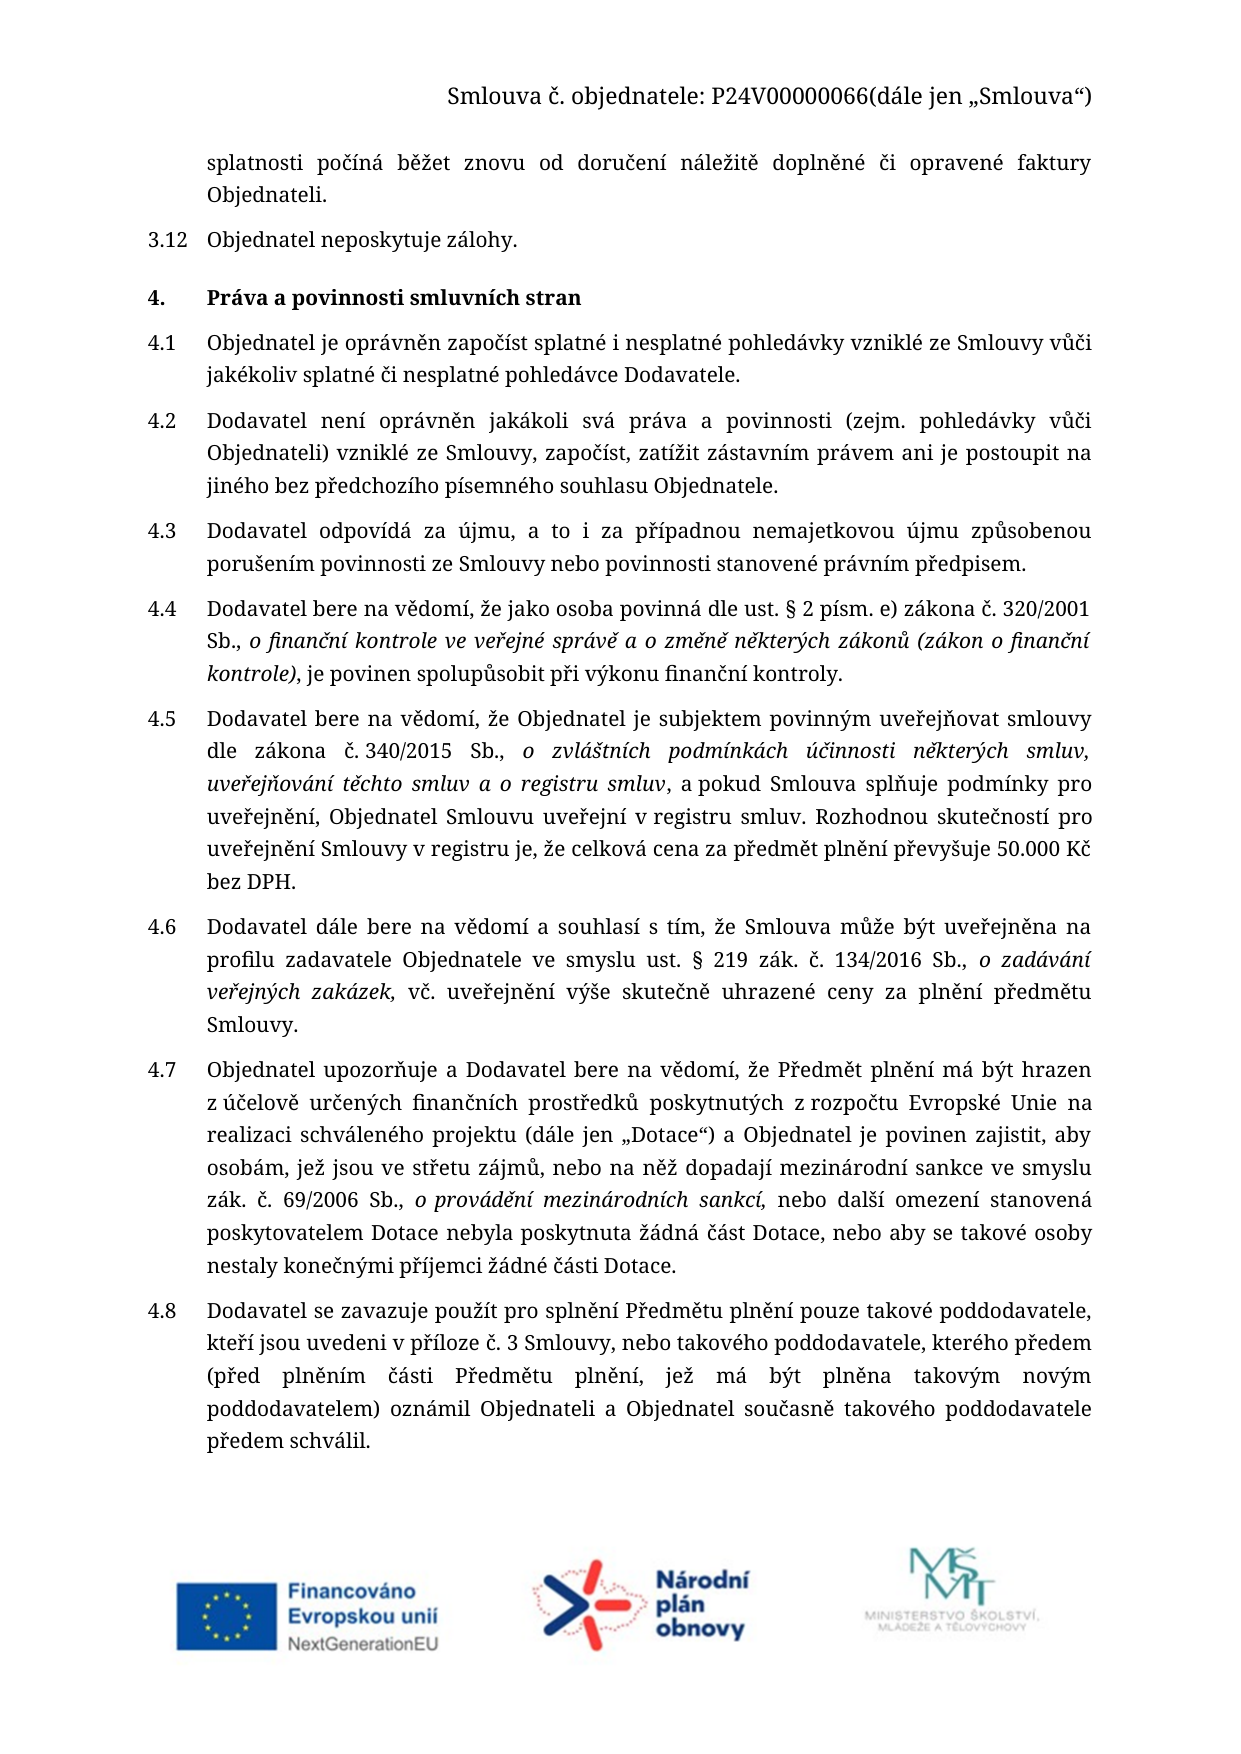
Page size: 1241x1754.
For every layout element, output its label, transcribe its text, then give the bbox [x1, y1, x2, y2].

list Dodavatel není oprávněn jakákoli svá práva a povinnosti (zejm. pohledávky vůči Objednateli) vzniklé ze Smlouvy, započíst, zatížit zástavním právem ani je postoupit na jiného bez předchozího písemného souhlasu Objednatele. [148, 406, 1093, 499]
list Dodavatel dále bere na vědomí a souhlasí s tím, že Smlouva může být uveřejněna na profilu zadavatele Objednatele ve smyslu ust. § 219 zák. č. 134/2016 Sb., o zadávání veřejných zakázek, vč. uveřejnění výše skutečně uhrazené ceny za plnění předmětu Smlouvy. [148, 912, 1093, 1038]
list Dodavatel se zavazuje použít pro splnění Předmětu plnění pouze takové poddodavatele, kteří jsou uvedeni v příloze č. 3 Smlouvy, nebo takového poddodavatele, kterého předem (před plněním části Předmětu plnění, jež má být plněna takovým novým poddodavatelem) oznámil Objednateli a Objednatel současně takového poddodavatele předem schválil. [148, 1296, 1093, 1455]
picture [147, 1500, 1093, 1678]
list Dodavatel bere na vědomí, že jako osoba povinná dle ust. § 2 písm. e) zákona č. 320/2001 Sb., o finanční kontrole ve veřejné správě a o změně některých zákonů (zákon o finanční kontrole), je povinen spolupůsobit při výkonu finanční kontroly. [148, 594, 1093, 687]
list Dodavatel bere na vědomí, že Objednatel je subjektem povinným uveřejňovat smlouvy dle zákona č. 340/2015 Sb., o zvláštních podmínkách účinnosti některých smluv, uveřejňování těchto smluv a o registru smluv, a pokud Smlouva splňuje podmínky pro uveřejnění, Objednatel Smlouvu uveřejní v registru smluv. Rozhodnou skutečností pro uveřejnění Smlouvy v registru je, že celková cena za předmět plnění převyšuje 50.000 Kč bez DPH. [148, 704, 1093, 896]
list Dodavatel odpovídá za újmu, a to i za případnou nemajetkovou újmu způsobenou porušením povinnosti ze Smlouvy nebo povinnosti stanovené právním předpisem. [148, 516, 1093, 577]
list Objednatel upozorňuje a Dodavatel bere na vědomí, že Předmět plnění má být hrazen z účelově určených finančních prostředků poskytnutých z rozpočtu Evropské Unie na realizaci schváleného projektu (dále jen „Dotace“) a Objednatel je povinen zajistit, aby osobám, jež jsou ve střetu zájmů, nebo na něž dopadají mezinárodní sankce ve smyslu zák. č. 69/2006 Sb., o provádění mezinárodních sankcí, nebo další omezení stanovená poskytovatelem Dotace nebyla poskytnuta žádná část Dotace, nebo aby se takové osoby nestaly konečnými příjemci žádné části Dotace. [148, 1055, 1093, 1279]
list Objednatel je oprávněn započíst splatné i nesplatné pohledávky vzniklé ze Smlouvy vůči jakékoliv splatné či nesplatné pohledávce Dodavatele. [148, 328, 1093, 389]
list Objednatel neposkytuje zálohy. [148, 225, 1093, 254]
list Práva a povinnosti smluvních stran [148, 283, 1093, 311]
